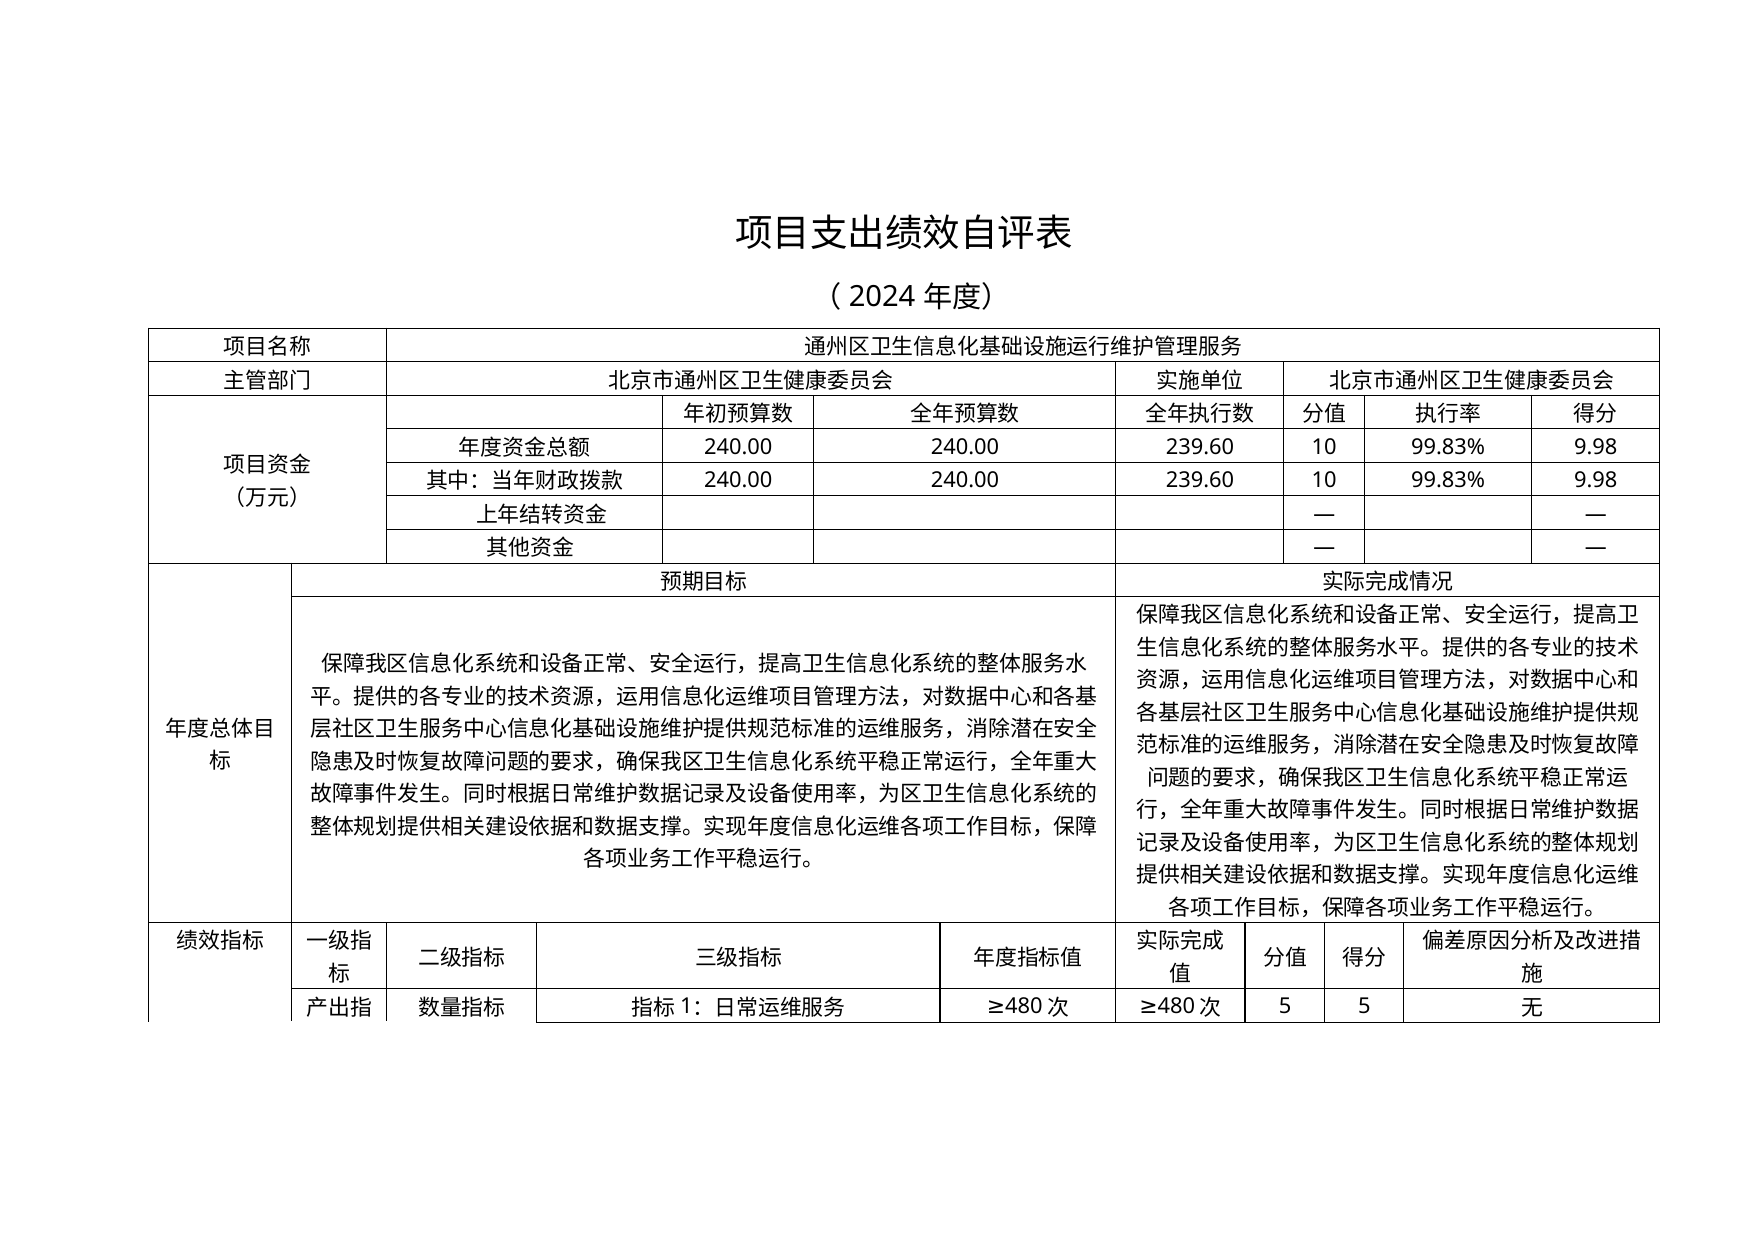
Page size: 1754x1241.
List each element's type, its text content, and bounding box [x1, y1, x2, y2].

table_cell 执行率 [1365, 396, 1531, 428]
table_cell — [1284, 496, 1364, 529]
table_cell 项目资金 （万元） [149, 396, 386, 562]
table_cell 预期目标 [292, 564, 1115, 596]
table_cell 数量指标 [386, 989, 536, 1022]
table_cell 240.00 [663, 463, 813, 495]
table_cell 239.60 [1116, 429, 1283, 462]
table_cell 全年预算数 [814, 396, 1115, 428]
table_cell 10 [1284, 429, 1364, 462]
table_cell — [1532, 530, 1659, 562]
table_cell 实际完成情况 [1116, 564, 1659, 596]
table_cell 239.60 [1116, 463, 1283, 495]
table_cell [1365, 496, 1531, 529]
table_cell 99.83% [1365, 429, 1531, 462]
table_cell 通州区卫生信息化基础设施运行维护管理服务 [387, 329, 1659, 361]
table_cell ≥480次 [1116, 989, 1244, 1022]
table_cell [814, 496, 1115, 529]
table_cell 实施单位 [1116, 362, 1283, 395]
table_cell 5 [1246, 989, 1324, 1022]
table_cell 年度指标值 [941, 923, 1115, 988]
table_cell 实际完成值 [1116, 923, 1244, 988]
table_cell 年度资金总额 [387, 429, 662, 462]
table_cell 得分 [1532, 396, 1659, 428]
table_cell 北京市通州区卫生健康委员会 [387, 362, 1115, 395]
table_cell 分值 [1246, 923, 1324, 988]
table_cell 分值 [1284, 396, 1364, 428]
table_cell 年度总体目标 [149, 564, 291, 922]
table_cell 项目名称 [149, 329, 386, 361]
table_cell 绩效指标 [149, 923, 292, 1022]
table_cell — [1532, 496, 1659, 529]
table_cell 产出指标 [292, 989, 386, 1022]
table_cell 10 [1284, 463, 1364, 495]
table_cell 无 [1404, 989, 1659, 1022]
table_cell 上年结转资金 [387, 496, 662, 529]
table_cell 9.98 [1532, 463, 1659, 495]
table_cell 主管部门 [149, 362, 386, 395]
table_cell [387, 396, 662, 428]
table_cell 240.00 [814, 429, 1115, 462]
table_cell [814, 530, 1115, 562]
table_cell 5 [1325, 989, 1403, 1022]
table_cell 全年执行数 [1116, 396, 1283, 428]
table_cell 三级指标 [537, 923, 939, 988]
table_cell 其中：当年财政拨款 [387, 463, 662, 495]
table_cell 偏差原因分析及改进措施 [1404, 923, 1659, 988]
table_cell 一级指标 [292, 923, 386, 988]
table_cell 240.00 [663, 429, 813, 462]
table_cell 99.83% [1365, 463, 1531, 495]
table_header 项目支出绩效自评表 [149, 198, 1659, 263]
table_cell 年初预算数 [663, 396, 813, 428]
table_cell 指标1：日常运维服务 [537, 989, 939, 1022]
table_cell 240.00 [814, 463, 1115, 495]
table_cell — [1284, 530, 1364, 562]
table_cell [1116, 496, 1283, 529]
table_cell （ 2024 年度） [149, 263, 1659, 328]
table_cell 得分 [1325, 923, 1403, 988]
table_cell 9.98 [1532, 429, 1659, 462]
table_cell [1116, 530, 1283, 562]
table_cell ≥480次 [941, 989, 1115, 1022]
table_cell 其他资金 [387, 530, 662, 562]
table_cell [1365, 530, 1531, 562]
table_cell 二级指标 [387, 923, 536, 988]
table_cell 保障我区信息化系统和设备正常、安全运行，提高卫生信息化系统的整体服务水平。提供的各专业的技术资源，运用信息化运维项目管理方法，对数据中心和各基层社区卫生服务中心信息化基础设施维护提供规范标准的运维服务，消除潜在安全隐患及时恢复故障问题的要求，确保我区卫生信息化系统平稳正常运行，全年重大故障事件发生。同时根据日常维护数据记录及设备使用率，为区卫生信息化系统的整体规划提供相关建设依据和数据支撑。实现年度信息化运维各项工作目标，保障各项业务工作平稳运行。 [292, 597, 1115, 922]
table_cell 北京市通州区卫生健康委员会 [1284, 362, 1659, 395]
table_cell [663, 496, 813, 529]
table_cell [663, 530, 813, 562]
table_cell 保障我区信息化系统和设备正常、安全运行，提高卫生信息化系统的整体服务水平。提供的各专业的技术资源，运用信息化运维项目管理方法，对数据中心和各基层社区卫生服务中心信息化基础设施维护提供规范标准的运维服务，消除潜在安全隐患及时恢复故障问题的要求，确保我区卫生信息化系统平稳正常运行，全年重大故障事件发生。同时根据日常维护数据记录及设备使用率，为区卫生信息化系统的整体规划提供相关建设依据和数据支撑。实现年度信息化运维各项工作目标，保障各项业务工作平稳运行。 [1116, 597, 1659, 922]
